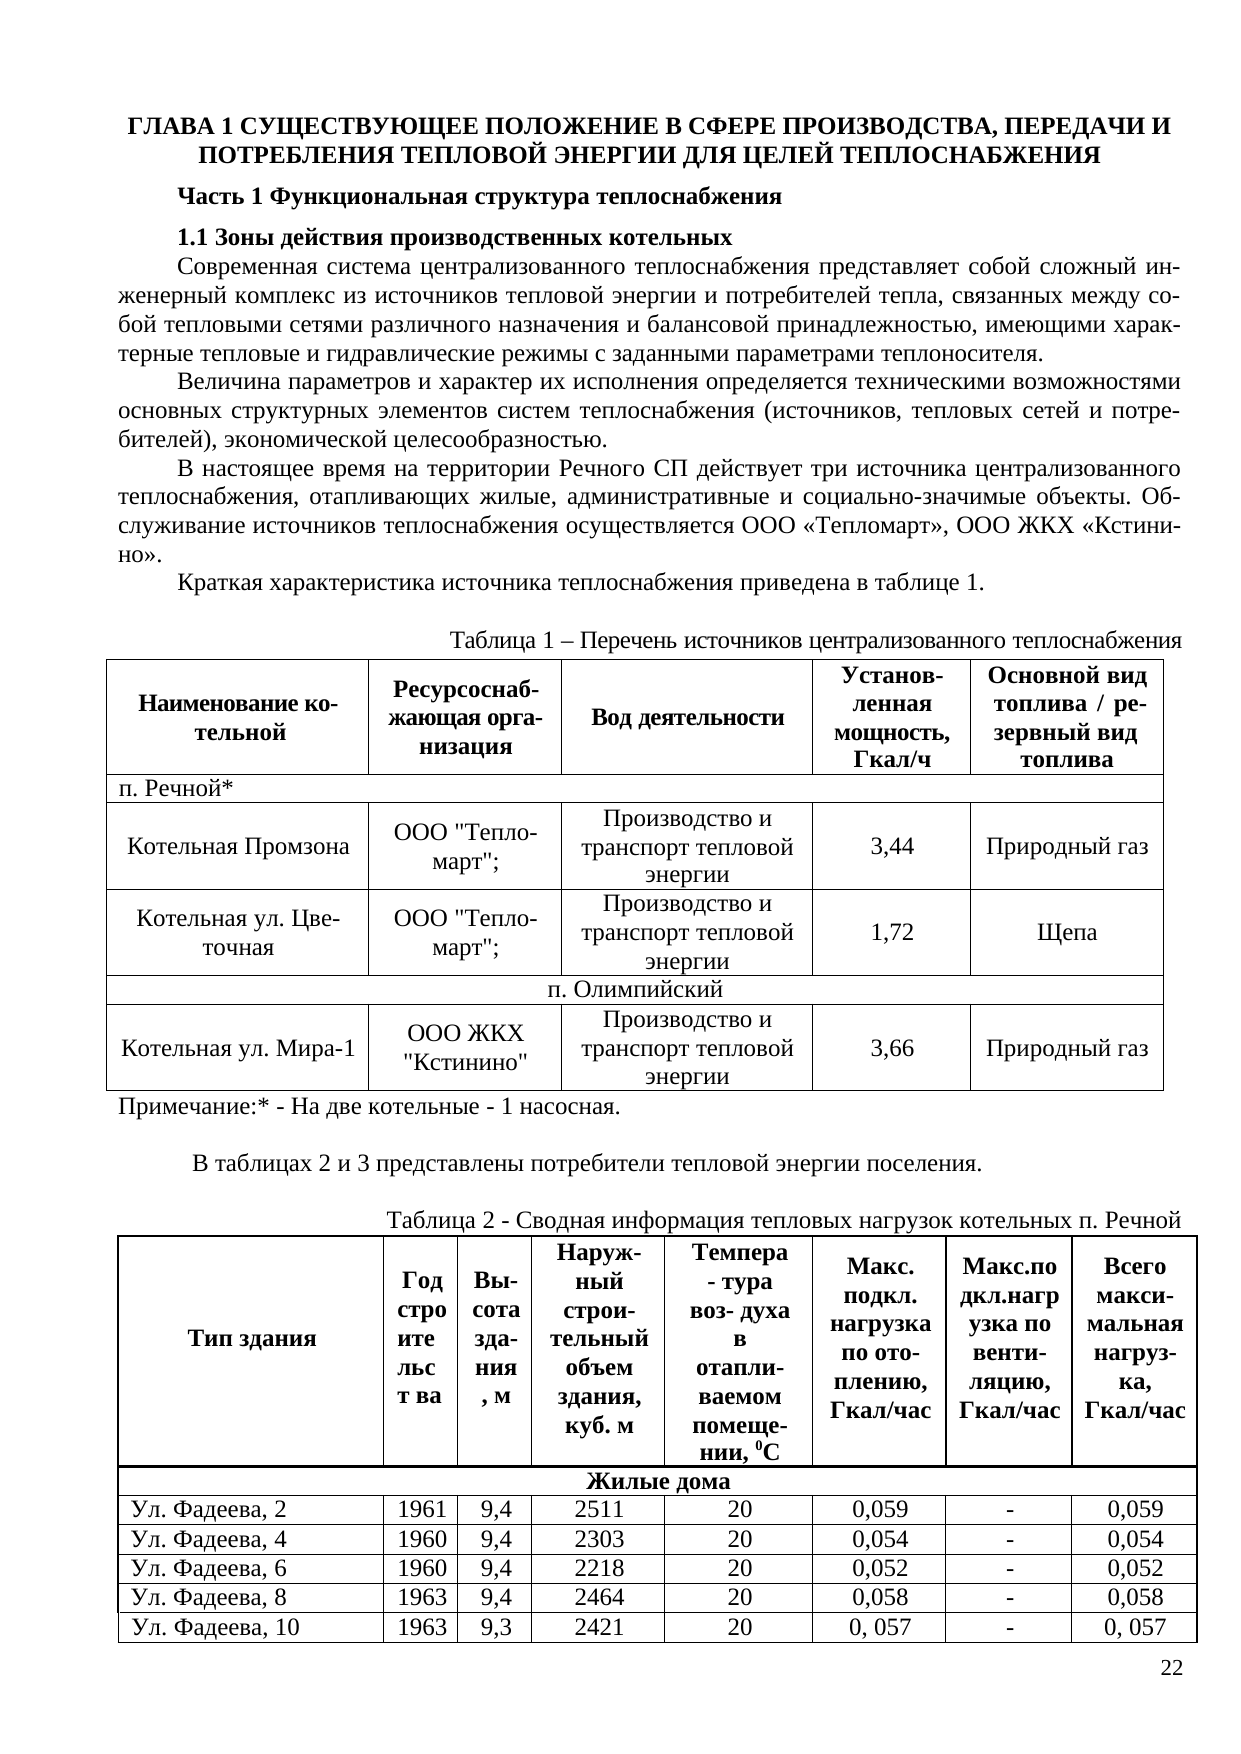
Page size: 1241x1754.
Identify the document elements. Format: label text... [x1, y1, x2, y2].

table_header Макс.по дкл.нагр узка по венти- ляцию, Гкал/час [947, 1237, 1071, 1465]
table_cell Котельная ул. Мира-1 [107, 1005, 368, 1090]
table_header Год стро ите льст ва [384, 1237, 457, 1465]
table_cell 1963 [384, 1613, 457, 1642]
table_cell 2303 [532, 1525, 664, 1553]
table_cell 0,052 [1072, 1555, 1196, 1583]
table_cell п. Речной* [107, 775, 1163, 802]
table_cell 3,66 [813, 1005, 970, 1090]
subtitle Зоны действия производственных котельных [177, 223, 1215, 251]
table_cell ООО "Тепло- март"; [369, 890, 561, 975]
table_header Тип здания [119, 1237, 383, 1465]
table_cell Ул. Фадеева, 10 [119, 1613, 383, 1642]
table_cell 2218 [532, 1555, 664, 1583]
table_cell Ул. Фадеева, 4 [119, 1525, 383, 1553]
table_cell Природный газ [971, 1005, 1163, 1090]
table_cell Ул. Фадеева, 2 [119, 1496, 383, 1524]
table_header Ресурсоснаб- жающая орга- низация [369, 660, 561, 774]
table_cell 0,054 [813, 1525, 945, 1553]
table_cell 20 [665, 1584, 812, 1612]
text В таблицах 2 и 3 представлены потребители тепловой энергии поселения. [192, 1148, 1215, 1177]
table_cell Щепа [971, 890, 1163, 975]
table_cell Производство и транспорт тепловой энергии [562, 803, 812, 888]
text В настоящее время на территории Речного СП действует три источника централизованного теплоснабжения, отапливающих жилые, административные и социально-значимые объекты. Об- служивание источников теплоснабжения осуществляется ООО «Тепломарт», ООО ЖКХ «Кстини- но». [118, 453, 1182, 568]
table_cell Котельная Промзона [107, 803, 368, 888]
table_cell Природный газ [971, 803, 1163, 888]
table_cell 0,052 [813, 1555, 945, 1583]
table_cell - [946, 1584, 1071, 1612]
text Величина параметров и характер их исполнения определяется техническими возможностями основных структурных элементов систем теплоснабжения (источников, тепловых сетей и потре- бителей), экономической целесообразностью. [118, 366, 1182, 453]
text Таблица 2 - Сводная информация тепловых нагрузок котельных п. Речной [83, 1205, 1181, 1234]
table_header Наименование ко- тельной [107, 660, 368, 774]
table_cell - [946, 1525, 1071, 1553]
table_cell 9,3 [458, 1613, 531, 1642]
table_cell 20 [665, 1613, 812, 1642]
table_cell 9,4 [458, 1584, 531, 1612]
table_header Темпера- тура воз- духа в отапли- ваемом помеще- нии, 0C [665, 1237, 812, 1465]
table_cell 20 [665, 1555, 812, 1583]
table_cell 2464 [532, 1584, 664, 1612]
table_cell 1961 [384, 1496, 457, 1524]
table_cell - [946, 1613, 1071, 1642]
table_cell 1,72 [813, 890, 970, 975]
table_cell ООО "Тепло- март"; [369, 803, 561, 888]
text Таблица 1 – Перечень источников централизованного теплоснабжения [83, 625, 1182, 654]
table_cell 2511 [532, 1496, 664, 1524]
table_cell 9,4 [458, 1525, 531, 1553]
table_cell 20 [665, 1496, 812, 1524]
table_cell - [946, 1555, 1071, 1583]
table_cell 9,4 [458, 1496, 531, 1524]
table_cell Котельная ул. Цве- точная [107, 890, 368, 975]
text Примечание:* - На две котельные - 1 насосная. [118, 1091, 1215, 1120]
table_header Установ- ленная мощность, Гкал/ч [813, 660, 970, 774]
table_cell 0,059 [813, 1496, 945, 1524]
table_cell 1960 [384, 1555, 457, 1583]
table_header Макс. подкл. нагрузка по ото- плению, Гкал/час [813, 1237, 945, 1465]
table_cell Ул. Фадеева, 8 [119, 1584, 383, 1612]
table_cell Производство и транспорт тепловой энергии [562, 890, 812, 975]
table_cell 9,4 [458, 1555, 531, 1583]
table_header Вод деятельности [562, 660, 812, 774]
table_cell 0,058 [813, 1584, 945, 1612]
table_cell 0,054 [1072, 1525, 1196, 1553]
table_header Наруж- ный строи- тельный объем здания, куб. м [532, 1237, 664, 1465]
table_cell п. Олимпийский [107, 976, 1163, 1003]
subtitle ГЛАВА 1 СУЩЕСТВУЮЩЕЕ ПОЛОЖЕНИЕ В СФЕРЕ ПРОИЗВОДСТВА, ПЕРЕДАЧИ И ПОТРЕБЛЕНИЯ ТЕПЛОВОЙ ЭНЕРГИИ ДЛЯ ЦЕЛЕЙ ТЕПЛОСНАБЖЕНИЯ [127, 111, 1173, 169]
table_cell 0,058 [1072, 1584, 1196, 1612]
table_cell - [946, 1496, 1071, 1524]
table_cell Ул. Фадеева, 6 [119, 1555, 383, 1583]
table_cell ООО ЖКХ "Кстинино" [369, 1005, 561, 1090]
table_cell 1960 [384, 1525, 457, 1553]
table_cell 2421 [532, 1613, 664, 1642]
table_cell 20 [665, 1525, 812, 1553]
table_cell 0,059 [1072, 1496, 1196, 1524]
subtitle Часть 1 Функциональная структура теплоснабжения [177, 181, 1215, 210]
table_cell 0, 057 [813, 1613, 945, 1642]
table_cell Производство и транспорт тепловой энергии [562, 1005, 812, 1090]
table_header Вы- сота зда- ния, м [458, 1237, 531, 1465]
table_cell Жилые дома [119, 1468, 1196, 1495]
table_cell 3,44 [813, 803, 970, 888]
text Современная система централизованного теплоснабжения представляет собой сложный ин- женерный комплекс из источников тепловой энергии и потребителей тепла, связанных между со- бой тепловыми сетями различного назначения и балансовой принадлежностью, имеющими харак- терные тепловые и гидравлические режимы с заданными параметрами теплоносителя. [118, 251, 1182, 366]
table_header Всего макси- мальная нагруз- ка, Гкал/час [1073, 1237, 1196, 1465]
table_header Основной вид топлива / ре- зервный вид топлива [971, 660, 1163, 774]
table_cell 0, 057 [1072, 1613, 1196, 1642]
table_cell 1963 [384, 1584, 457, 1612]
text Краткая характеристика источника теплоснабжения приведена в таблице 1. [177, 568, 1215, 596]
